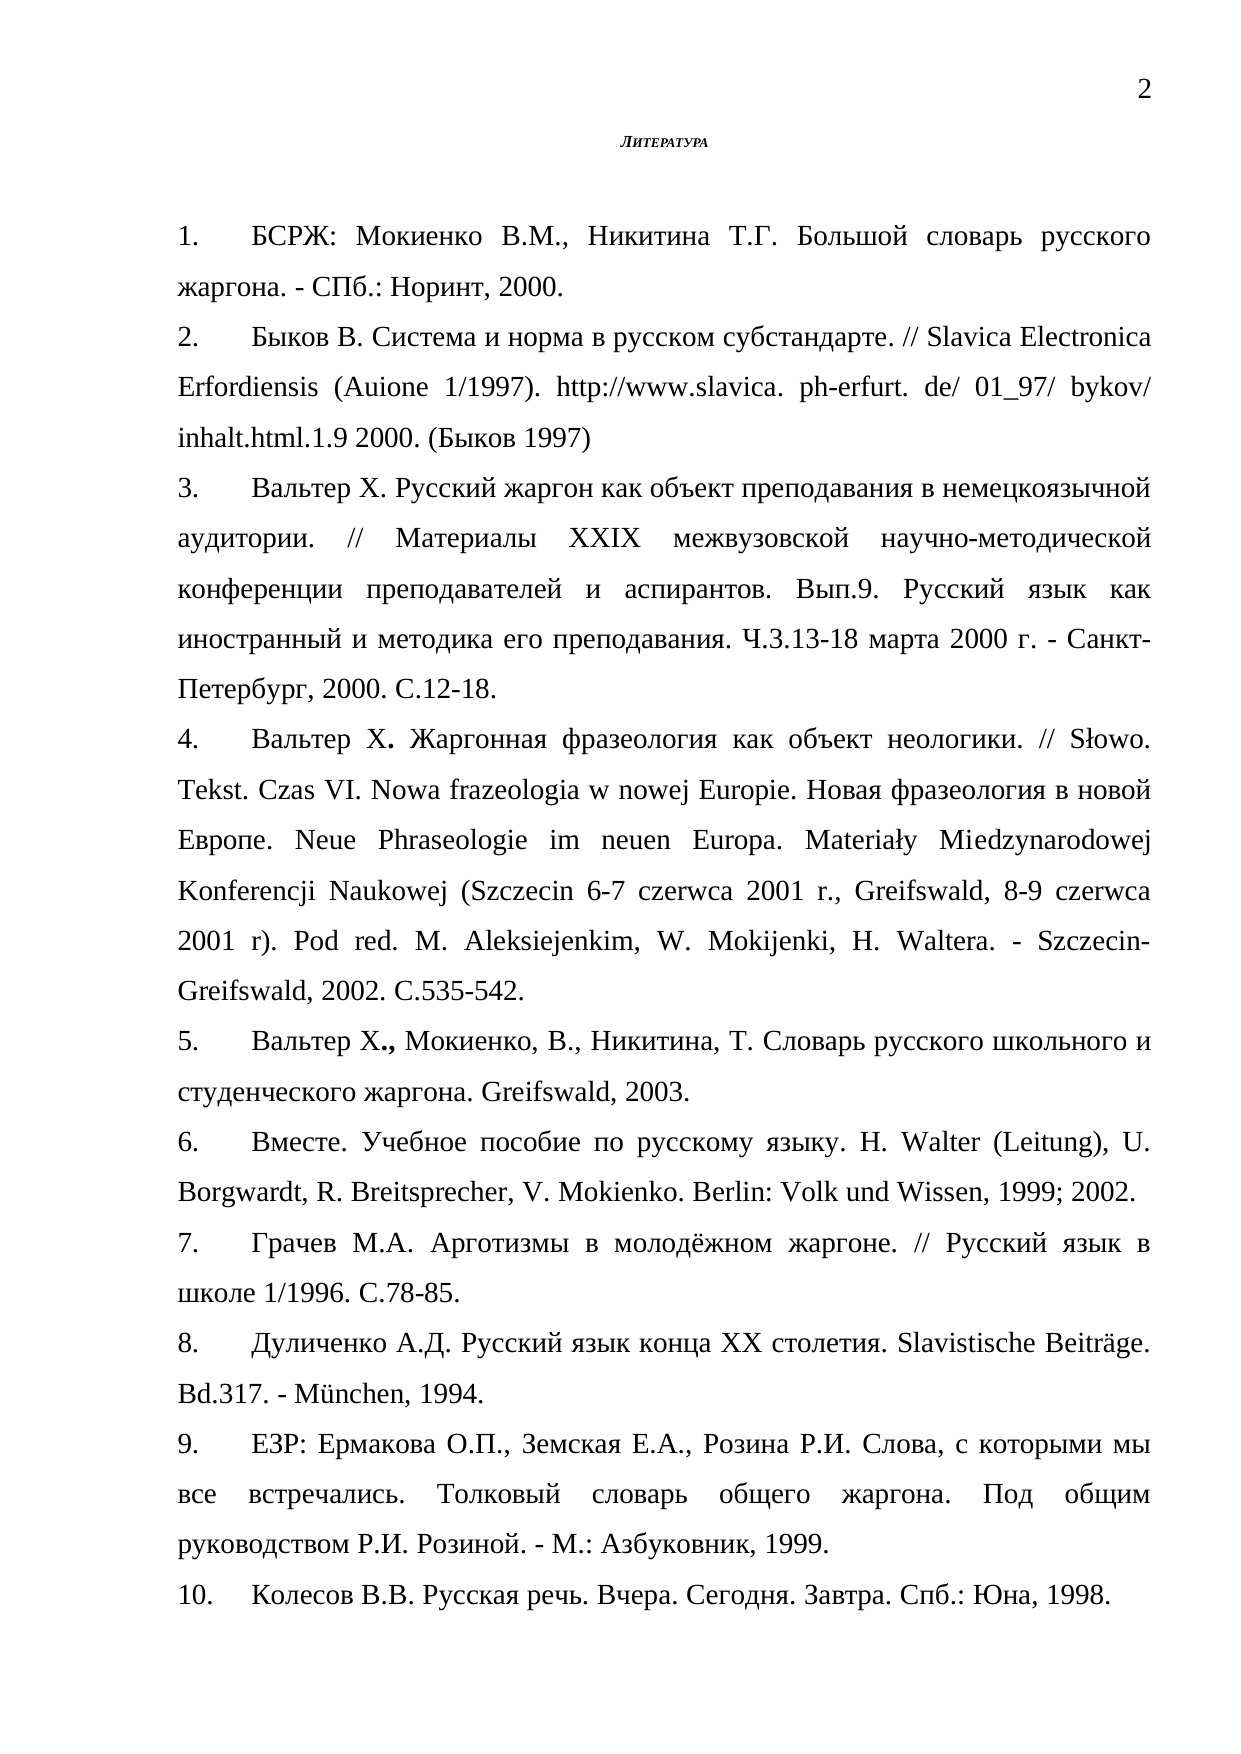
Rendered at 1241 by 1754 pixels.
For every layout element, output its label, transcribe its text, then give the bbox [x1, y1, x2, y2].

text Вальтер Х. Русский жаргон как объект преподавания в немецкоязычной аудитории. // Материалы XXIX межвузовской научно-методической конференции преподавателей и аспирантов. Вып.9. Русский язык как иностранный и методика его преподавания. Ч.3.13-18 марта 2000 г. - Санкт-Петербург, 2000. С.12-18. [177, 470, 1152, 705]
text Вместе. Учебное пособие по русскому языку. H. Walter (Leitung), U. Borgwardt, R. Breitsprecher, V. Mokienko. Berlin: Volk und Wissen, 1999; 2002. [177, 1124, 1152, 1208]
text Грачев М.А. Арготизмы в молодёжном жаргоне. // Русский язык в школе 1/1996. С.78-85. [177, 1225, 1152, 1309]
text Колесов В.В. Русская речь. Вчера. Сегодня. Завтра. Спб.: Юна, 1998. [177, 1577, 1152, 1611]
text Дуличенко А.Д. Русский язык конца ХХ столетия. Slavistische Beiträge. Bd.317. - München, 1994. [177, 1326, 1152, 1409]
text Вальтер Х., Мокиенко, В., Никитина, Т. Словарь русского школьного и студенческого жаргона. Greifswald, 2003. [177, 1024, 1152, 1108]
text Быков В. Система и норма в русском субстандарте. // Slavica Electronica Erfordiensis (Auione 1/1997). http://www.slavica. ph-erfurt. de/ 01_97/ bykov/ inhalt.html.1.9 2000. (Быков 1997) [177, 319, 1152, 453]
subtitle Литература [177, 118, 1152, 152]
text ЕЗР: Ермакова О.П., Земская Е.А., Розина Р.И. Слова, с которыми мы все встречались. Толковый словарь общего жаргона. Под общим руководством Р.И. Розиной. - М.: Азбуковник, 1999. [177, 1426, 1152, 1560]
text Вальтер Х. Жаргонная фразеология как объект неологики. // Słowo. Tekst. Czas VI. Nowa frazeologia w nowej Europie. Новая фразеология в новой Европе. Neue Phraseologie im neuen Europa. Materiały Midzynarodowej Konferencji Naukowej (Szczecin 6-7 czerwca 2001 r., Greifswald, 8-9 czerwca 2001 r). Pod red. M. Aleksiejenkim, W. Mokijenki, H. Waltera. - Szczecin-Greifswald, 2002. С.535-542. [177, 722, 1152, 1007]
text БСРЖ: Мокиенко В.М., Никитина Т.Г. Большой словарь русского жаргона. - СПб.: Норинт, 2000. [177, 219, 1152, 303]
